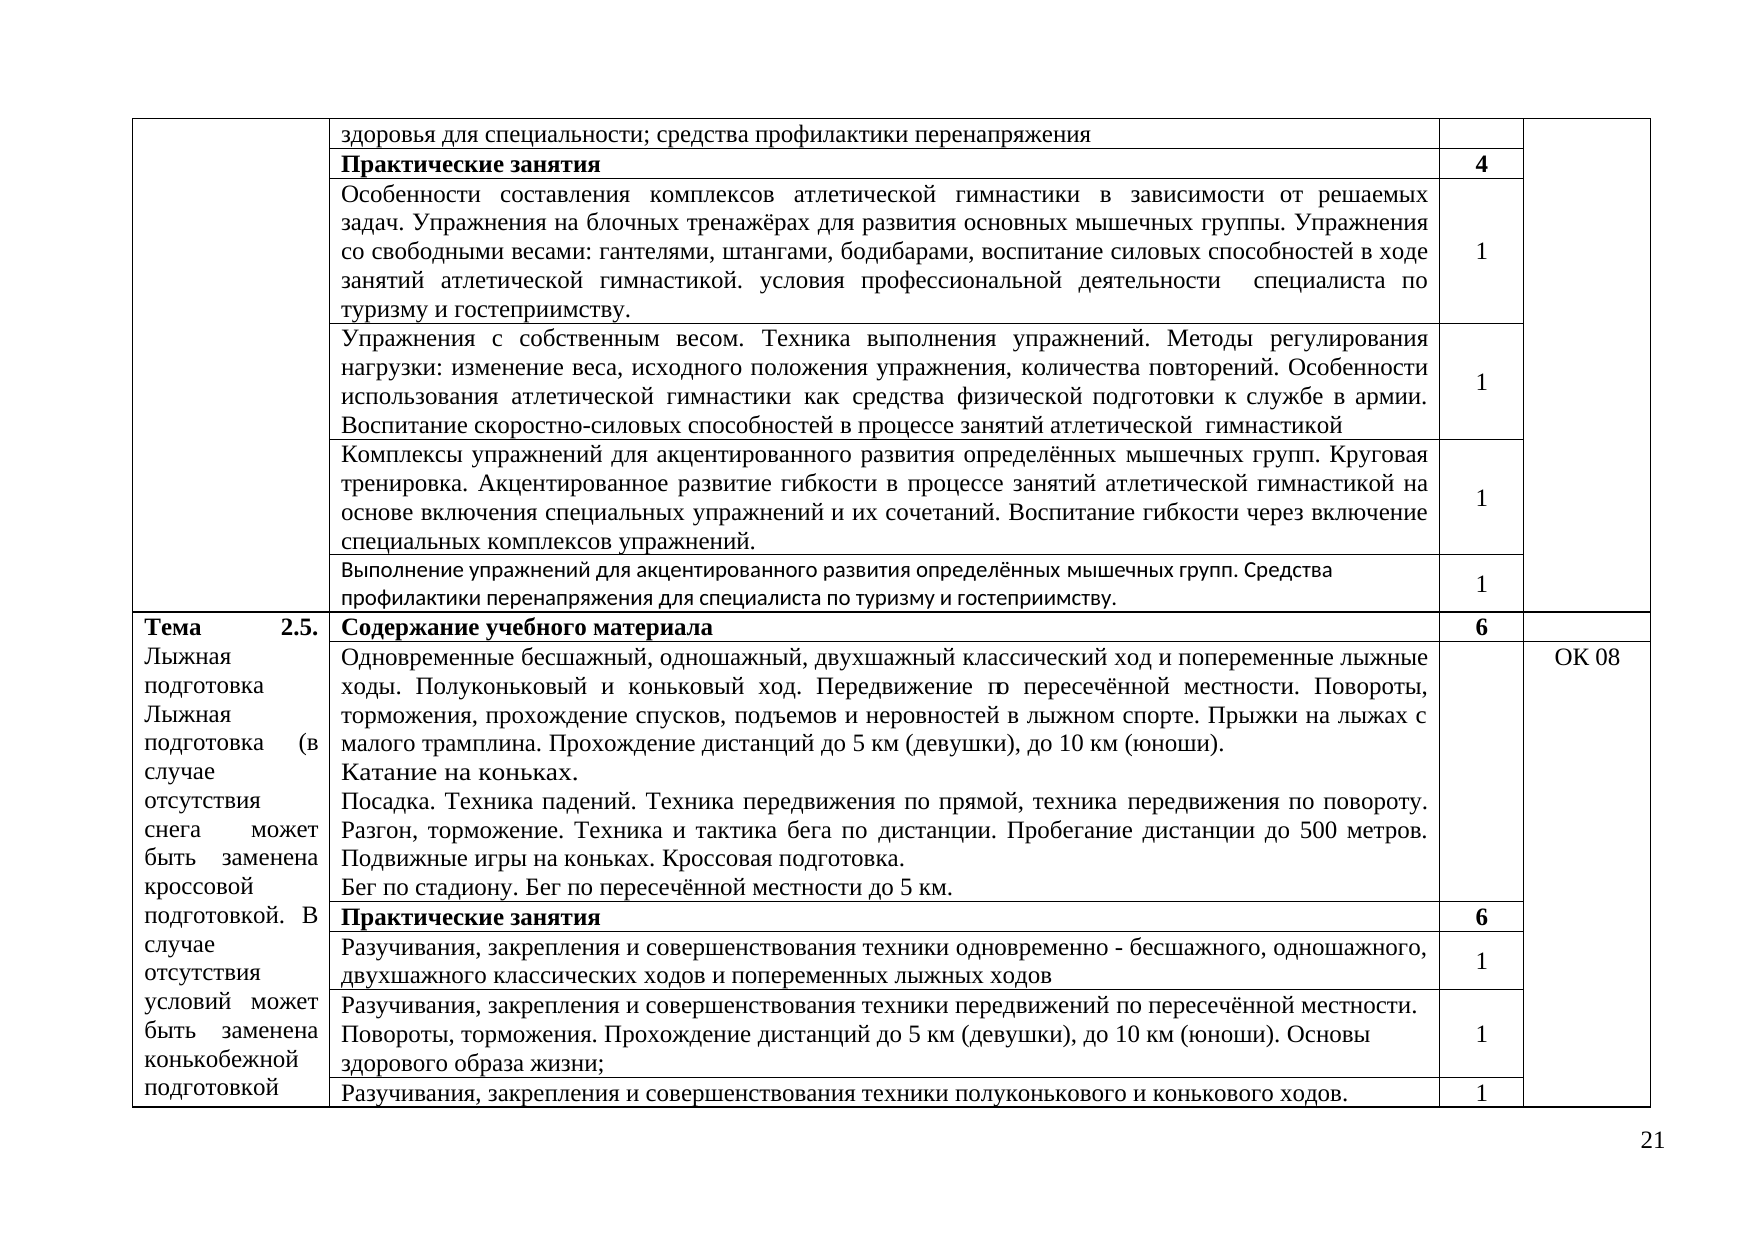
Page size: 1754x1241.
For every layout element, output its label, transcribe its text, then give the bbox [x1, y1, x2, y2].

table_cell Выполнение упражнений для акцентированного развития определённых мышечных групп. Средства профилактики перенапряжения для специалиста по туризму и гостеприимству. [330, 555, 1439, 611]
table_cell 4 [1440, 149, 1523, 178]
table_cell 1 [1440, 990, 1523, 1077]
table_cell 6 [1440, 613, 1523, 641]
table_cell ОК 08 [1524, 642, 1650, 1106]
table_cell Особенности составления комплексов атлетической гимнастики в зависимости от решаемых задач. Упражнения на блочных тренажёрах для развития основных мышечных группы. Упражнения со свободными весами: гантелями, штангами, бодибарами, воспитание силовых способностей в ходе занятий атлетической гимнастикой. условия профессиональной деятельности специалиста по туризму и гостеприимству. [330, 179, 1439, 322]
table_cell Одновременные бесшажный, одношажный, двухшажный классический ход и попеременные лыжные ходы. Полуконьковый и коньковый ход. Передвижение по пересечённой местности. Повороты, торможения, прохождение спусков, подъемов и неровностей в лыжном спорте. Прыжки на лыжах с малого трамплина. Прохождение дистанций до 5 км (девушки), до 10 км (юноши). Катание на коньках. Посадка. Техника падений. Техника передвижения по прямой, техника передвижения по повороту. Разгон, торможение. Техника и тактика бега по дистанции. Пробегание дистанции до 500 метров. Подвижные игры на коньках. Кроссовая подготовка. Бег по стадиону. Бег по пересечённой местности до 5 км. [330, 642, 1439, 901]
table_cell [330, 119, 1439, 148]
table_cell [1524, 613, 1650, 641]
table_cell [1440, 642, 1523, 901]
table_cell Разучивания, закрепления и совершенствования техники передвижений по пересечённой местности. Повороты, торможения. Прохождение дистанций до 5 км (девушки), до 10 км (юноши). Основы здорового образа жизни; [330, 990, 1439, 1077]
table_cell Комплексы упражнений для акцентированного развития определённых мышечных групп. Круговая тренировка. Акцентированное развитие гибкости в процессе занятий атлетической гимнастикой на основе включения специальных упражнений и их сочетаний. Воспитание гибкости через включение специальных комплексов упражнений. [330, 440, 1439, 554]
table_cell Практические занятия [330, 149, 1439, 178]
table_cell Содержание учебного материала [330, 613, 1439, 641]
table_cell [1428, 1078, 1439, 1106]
table_cell 1 [1440, 324, 1523, 438]
table_cell 1 [1440, 1078, 1523, 1106]
table_cell 1 [1440, 932, 1523, 989]
table_cell 1 [1440, 440, 1523, 554]
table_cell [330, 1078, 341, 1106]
table_cell 1 [1440, 555, 1523, 611]
table_cell Тема 2.5. Лыжная подготовка Лыжная подготовка (в случае отсутствия снега может быть заменена кроссовой подготовкой. В случае отсутствия условий может быть заменена конькобежной подготовкой (обучением катанию на коньках). [133, 613, 329, 1106]
table_cell 1 [1440, 179, 1523, 322]
table_cell Практические занятия [330, 902, 1439, 931]
table_cell Разучивания, закрепления и совершенствования техники одновременно - бесшажного, одношажного, двухшажного классических ходов и попеременных лыжных ходов [330, 932, 1439, 989]
table_cell Упражнения с собственным весом. Техника выполнения упражнений. Методы регулирования нагрузки: изменение веса, исходного положения упражнения, количества повторений. Особенности использования атлетической гимнастики как средства физической подготовки к службе в армии. Воспитание скоростно-силовых способностей в процессе занятий атлетической гимнастикой [330, 324, 1439, 438]
table_cell 6 [1440, 902, 1523, 931]
